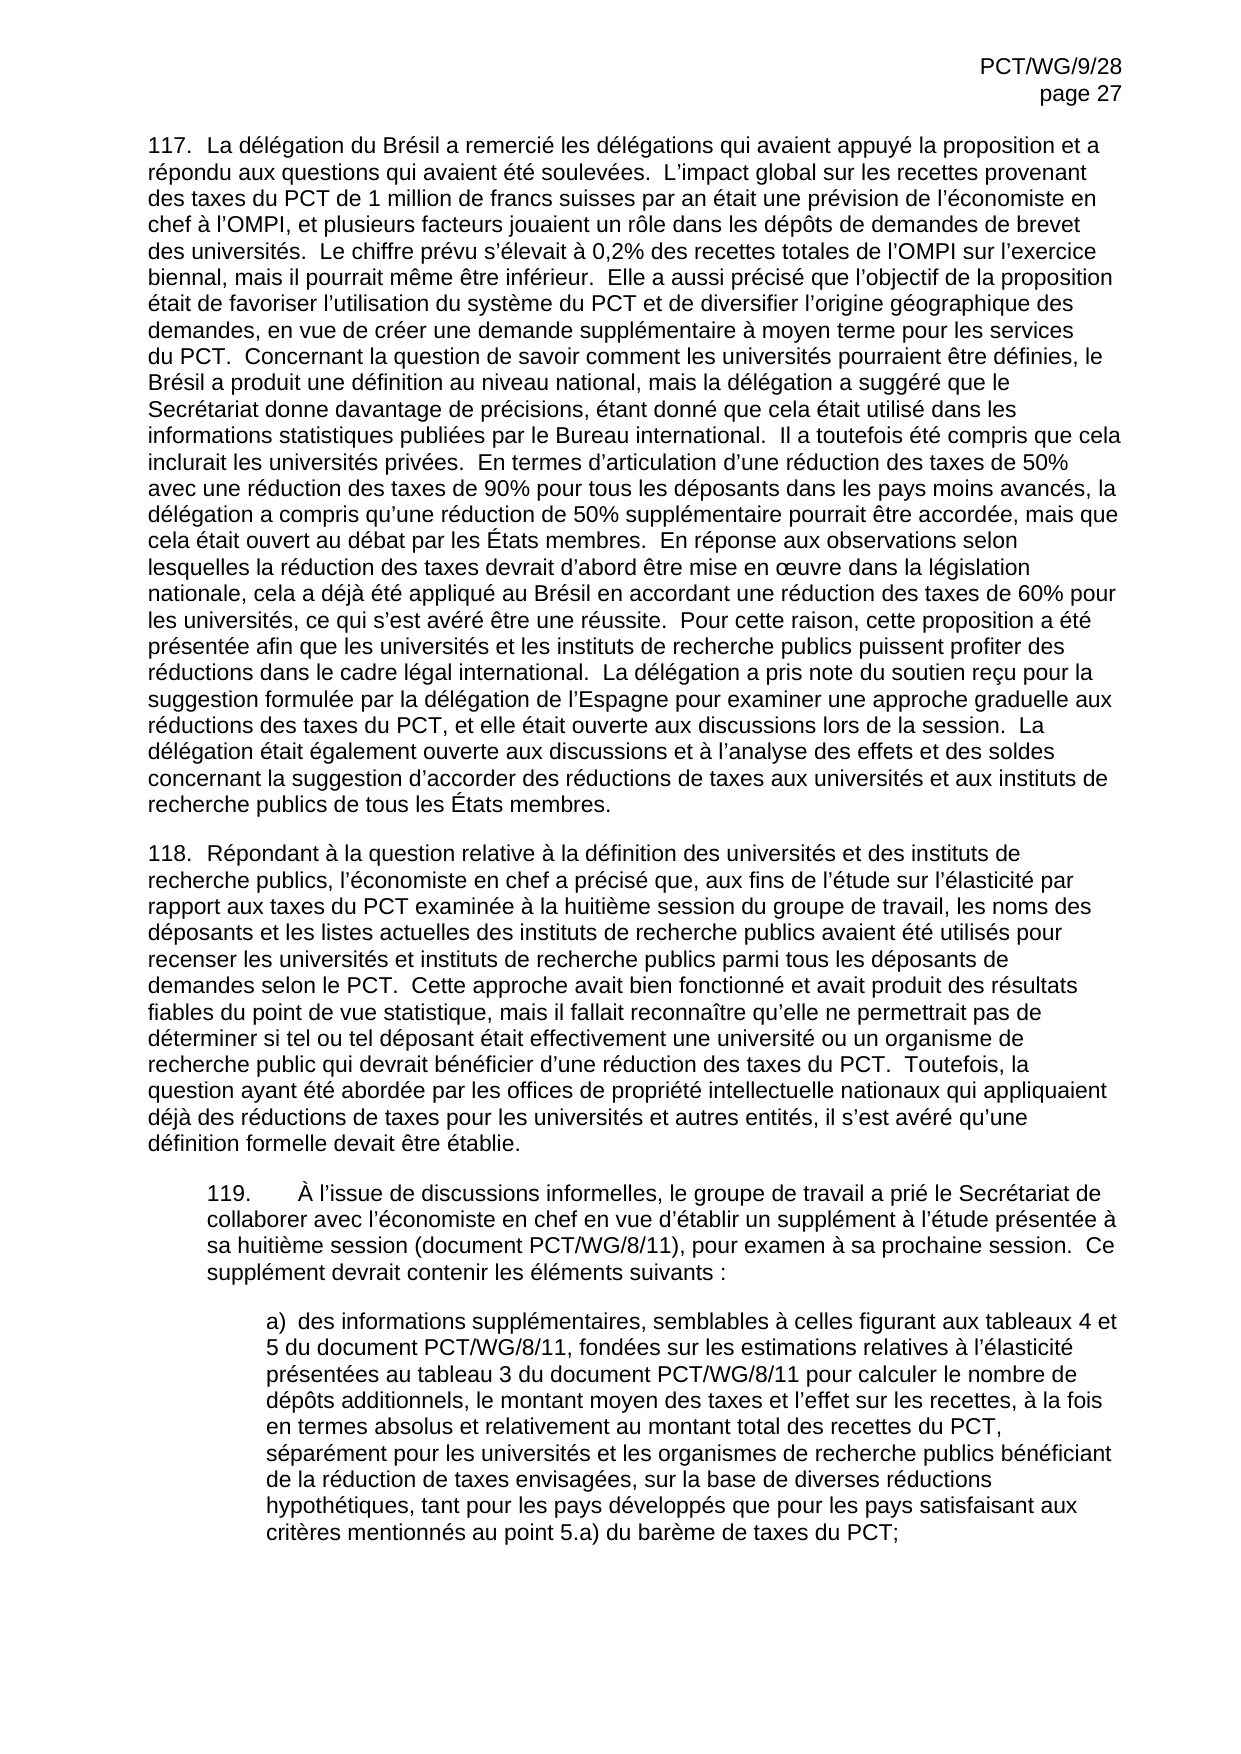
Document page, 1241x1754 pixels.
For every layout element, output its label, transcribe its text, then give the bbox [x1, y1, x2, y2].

text À l’issue de discussions informelles, le groupe de travail a prié le Secrétariat de collaborer avec l’économiste en chef en vue d’établir un supplément à l’étude présentée à sa huitième session (document PCT/WG/8/11), pour examen à sa prochaine session. Ce supplément devrait contenir les éléments suivants : [207, 1179, 1122, 1285]
text Répondant à la question relative à la définition des universités et des instituts de recherche publics, l’économiste en chef a précisé que, aux fins de l’étude sur l’élasticité par rapport aux taxes du PCT examinée à la huitième session du groupe de travail, les noms des déposants et les listes actuelles des instituts de recherche publics avaient été utilisés pour recenser les universités et instituts de recherche publics parmi tous les déposants de demandes selon le PCT. Cette approche avait bien fonctionné et avait produit des résultats fiables du point de vue statistique, mais il fallait reconnaître qu’elle ne permettrait pas de déterminer si tel ou tel déposant était effectivement une université ou un organisme de recherche public qui devrait bénéficier d’une réduction des taxes du PCT. Toutefois, la question ayant été abordée par les offices de propriété intellectuelle nationaux qui appliquaient déjà des réductions de taxes pour les universités et autres entités, il s’est avéré qu’une définition formelle devait être établie. [148, 840, 1122, 1157]
text La délégation du Brésil a remercié les délégations qui avaient appuyé la proposition et a répondu aux questions qui avaient été soulevées. L’impact global sur les recettes provenant des taxes du PCT de 1 million de francs suisses par an était une prévision de l’économiste en chef à l’OMPI, et plusieurs facteurs jouaient un rôle dans les dépôts de demandes de brevet des universités. Le chiffre prévu s’élevait à 0,2% des recettes totales de l’OMPI sur l’exercice biennal, mais il pourrait même être inférieur. Elle a aussi précisé que l’objectif de la proposition était de favoriser l’utilisation du système du PCT et de diversifier l’origine géographique des demandes, en vue de créer une demande supplémentaire à moyen terme pour les services du PCT. Concernant la question de savoir comment les universités pourraient être définies, le Brésil a produit une définition au niveau national, mais la délégation a suggéré que le Secrétariat donne davantage de précisions, étant donné que cela était utilisé dans les informations statistiques publiées par le Bureau international. Il a toutefois été compris que cela inclurait les universités privées. En termes d’articulation d’une réduction des taxes de 50% avec une réduction des taxes de 90% pour tous les déposants dans les pays moins avancés, la délégation a compris qu’une réduction de 50% supplémentaire pourrait être accordée, mais que cela était ouvert au débat par les États membres. En réponse aux observations selon lesquelles la réduction des taxes devrait d’abord être mise en œuvre dans la législation nationale, cela a déjà été appliqué au Brésil en accordant une réduction des taxes de 60% pour les universités, ce qui s’est avéré être une réussite. Pour cette raison, cette proposition a été présentée afin que les universités et les instituts de recherche publics puissent profiter des réductions dans le cadre légal international. La délégation a pris note du soutien reçu pour la suggestion formulée par la délégation de l’Espagne pour examiner une approche graduelle aux réductions des taxes du PCT, et elle était ouverte aux discussions lors de la session. La délégation était également ouverte aux discussions et à l’analyse des effets et des soldes concernant la suggestion d’accorder des réductions de taxes aux universités et aux instituts de recherche publics de tous les États membres. [148, 132, 1122, 817]
list des informations supplémentaires, semblables à celles figurant aux tableaux 4 et 5 du document PCT/WG/8/11, fondées sur les estimations relatives à l’élasticité présentées au tableau 3 du document PCT/WG/8/11 pour calculer le nombre de dépôts additionnels, le montant moyen des taxes et l’effet sur les recettes, à la fois en termes absolus et relativement au montant total des recettes du PCT, séparément pour les universités et les organismes de recherche publics bénéficiant de la réduction de taxes envisagées, sur la base de diverses réductions hypothétiques, tant pour les pays développés que pour les pays satisfaisant aux critères mentionnés au point 5.a) du barème de taxes du PCT; [266, 1308, 1122, 1545]
